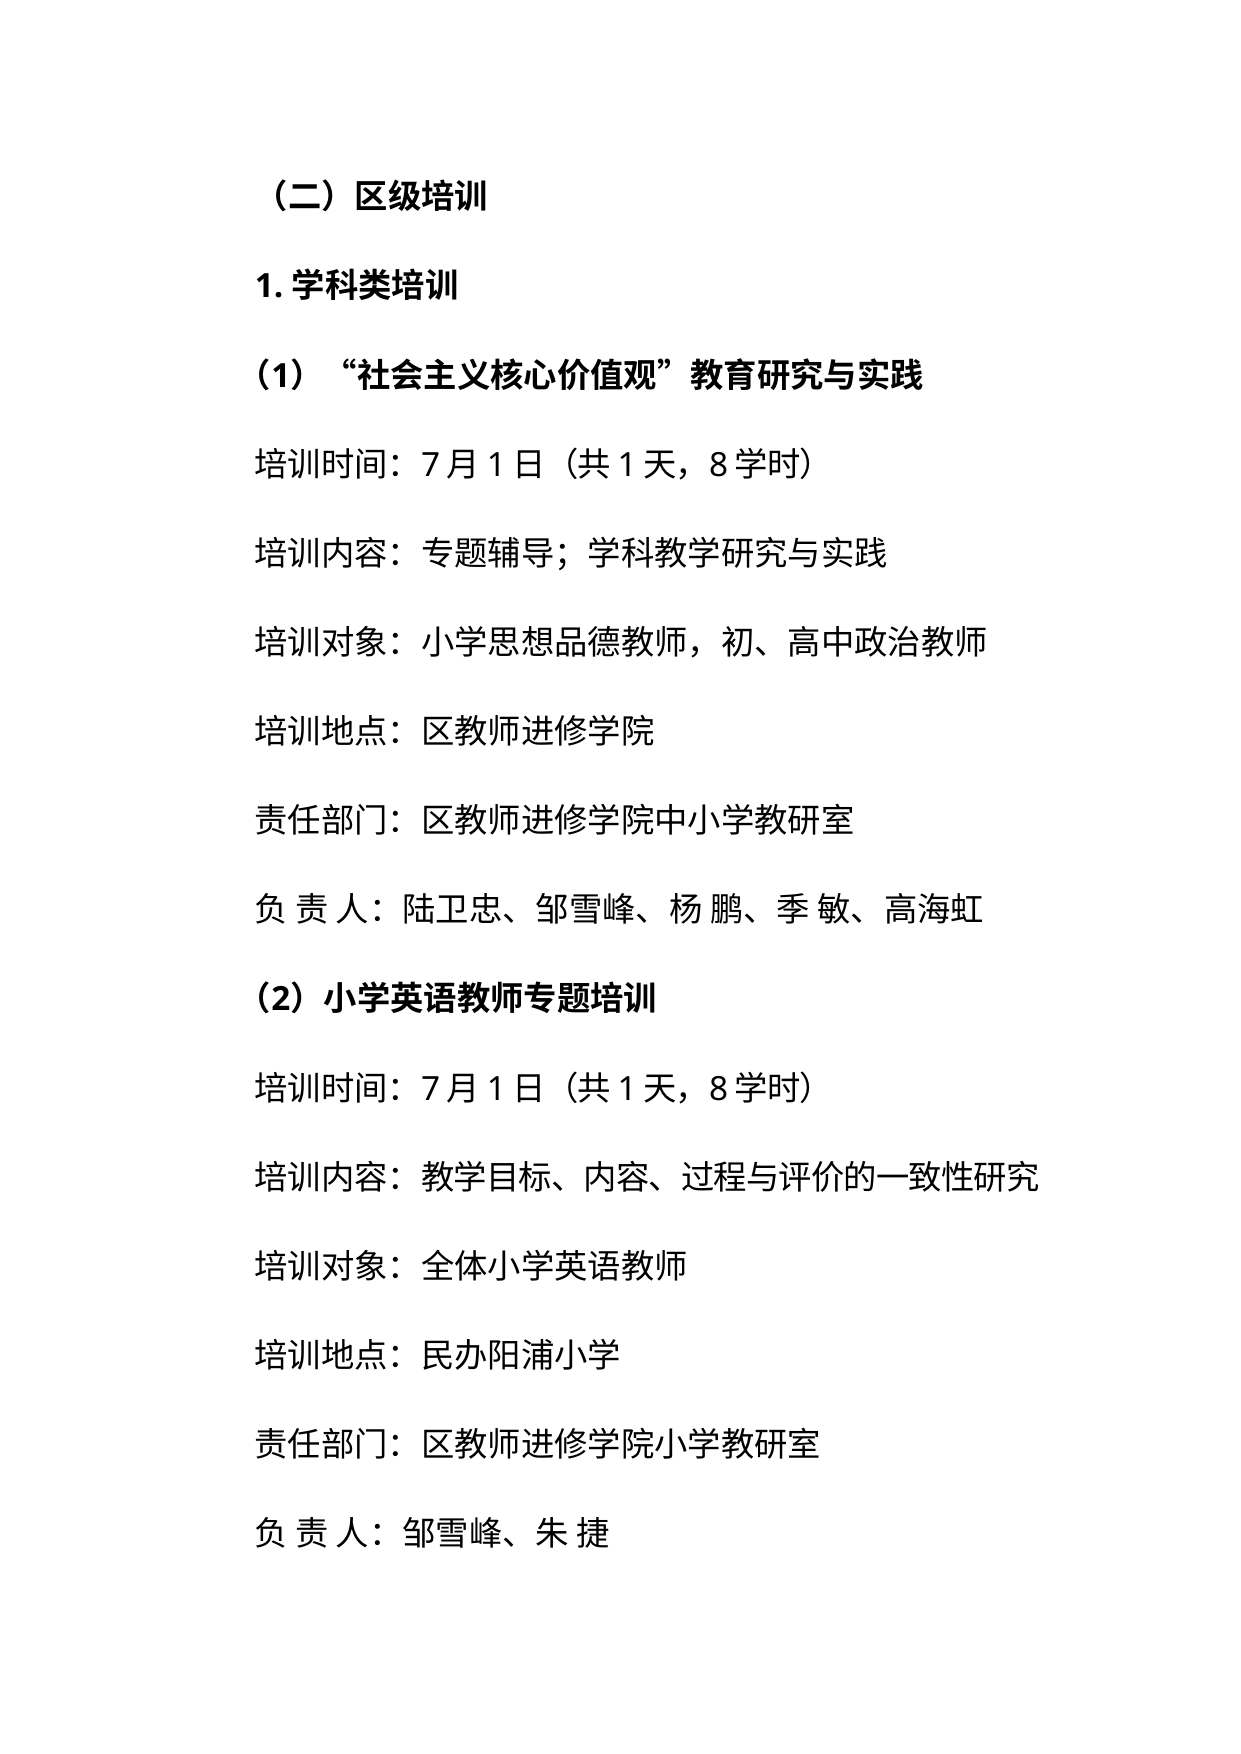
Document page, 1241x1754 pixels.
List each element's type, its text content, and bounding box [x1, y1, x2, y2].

text 培训内容：专题辅导；学科教学研究与实践 [187, 518, 1053, 583]
text 负 责 人：陆卫忠、邹雪峰、杨 鹏、季 敏、高海虹 [187, 875, 1053, 940]
text （2）小学英语教师专题培训 [187, 964, 1053, 1029]
text 1. 学科类培训 [187, 251, 1053, 316]
text （1）“社会主义核心价值观”教育研究与实践 [187, 340, 1053, 405]
text 培训对象：小学思想品德教师，初、高中政治教师 [187, 608, 1053, 673]
text 责任部门：区教师进修学院中小学教研室 [187, 786, 1053, 851]
text 培训地点：民办阳浦小学 [187, 1320, 1053, 1385]
text 培训内容：教学目标、内容、过程与评价的一致性研究 [187, 1142, 1053, 1207]
text 培训地点：区教师进修学院 [187, 697, 1053, 762]
text 责任部门：区教师进修学院小学教研室 [187, 1409, 1053, 1474]
text （二）区级培训 [187, 162, 1053, 227]
text 培训时间：7月1日（共1天，8学时） [204, 1053, 1053, 1118]
text 培训对象：全体小学英语教师 [187, 1231, 1053, 1296]
text 负 责 人：邹雪峰、朱 捷 [187, 1498, 1053, 1563]
text 培训时间：7月1日（共1天，8学时） [187, 429, 1053, 494]
